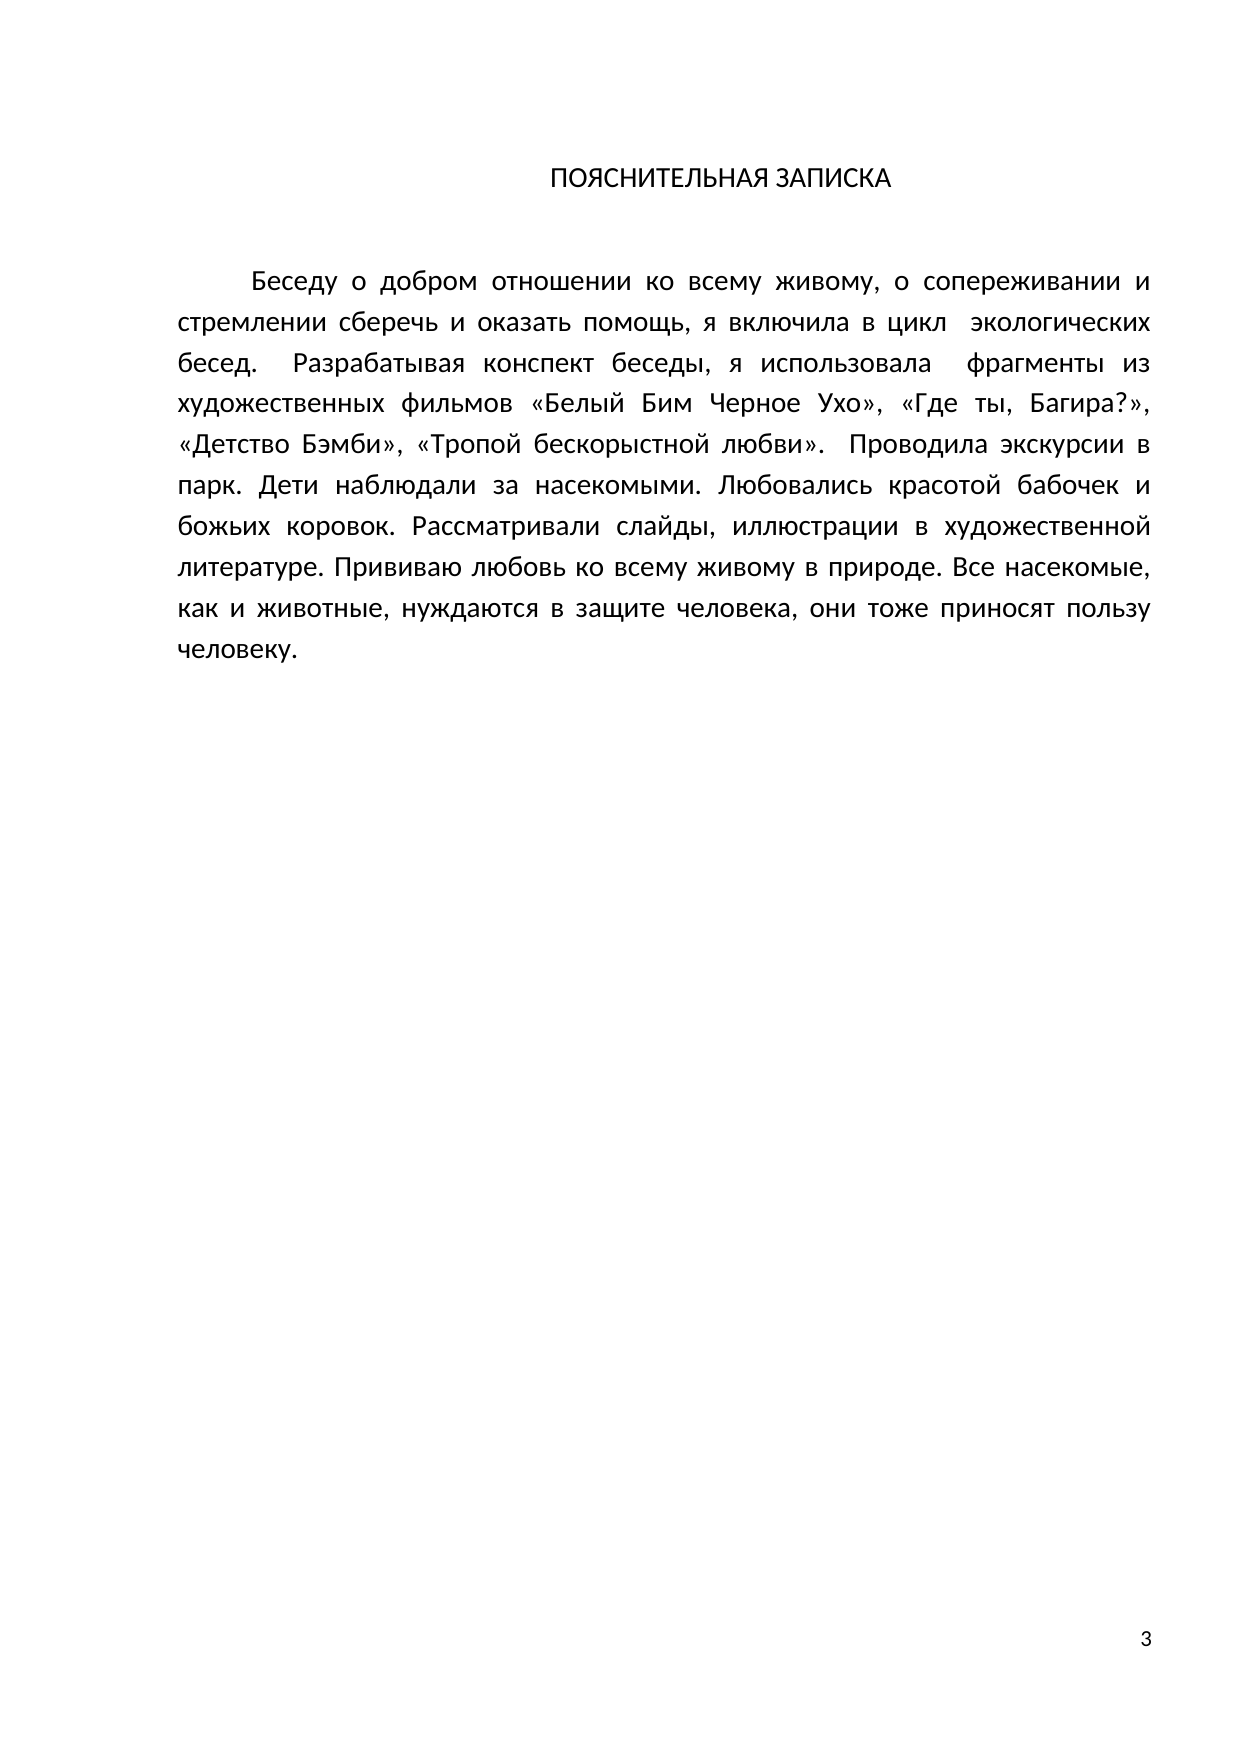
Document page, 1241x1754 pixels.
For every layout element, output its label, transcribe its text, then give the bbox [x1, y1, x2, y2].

list ПОЯСНИТЕЛЬНАЯ ЗАПИСКА [290, 159, 1152, 195]
text Беседу о добром отношении ко всему живому, о сопереживании и стремлении сберечь и оказать помощь, я включила в цикл экологических бесед. Разрабатывая конспект беседы, я использовала фрагменты из художественных фильмов «Белый Бим Черное Ухо», «Где ты, Багира?», «Детство Бэмби», «Тропой бескорыстной любви». Проводила экскурсии в парк. Дети наблюдали за насекомыми. Любовались красотой бабочек и божьих коровок. Рассматривали слайды, иллюстрации в художественной литературе. Прививаю любовь ко всему живому в природе. Все насекомые, как и животные, нуждаются в защите человека, они тоже приносят пользу человеку. [177, 262, 1152, 666]
